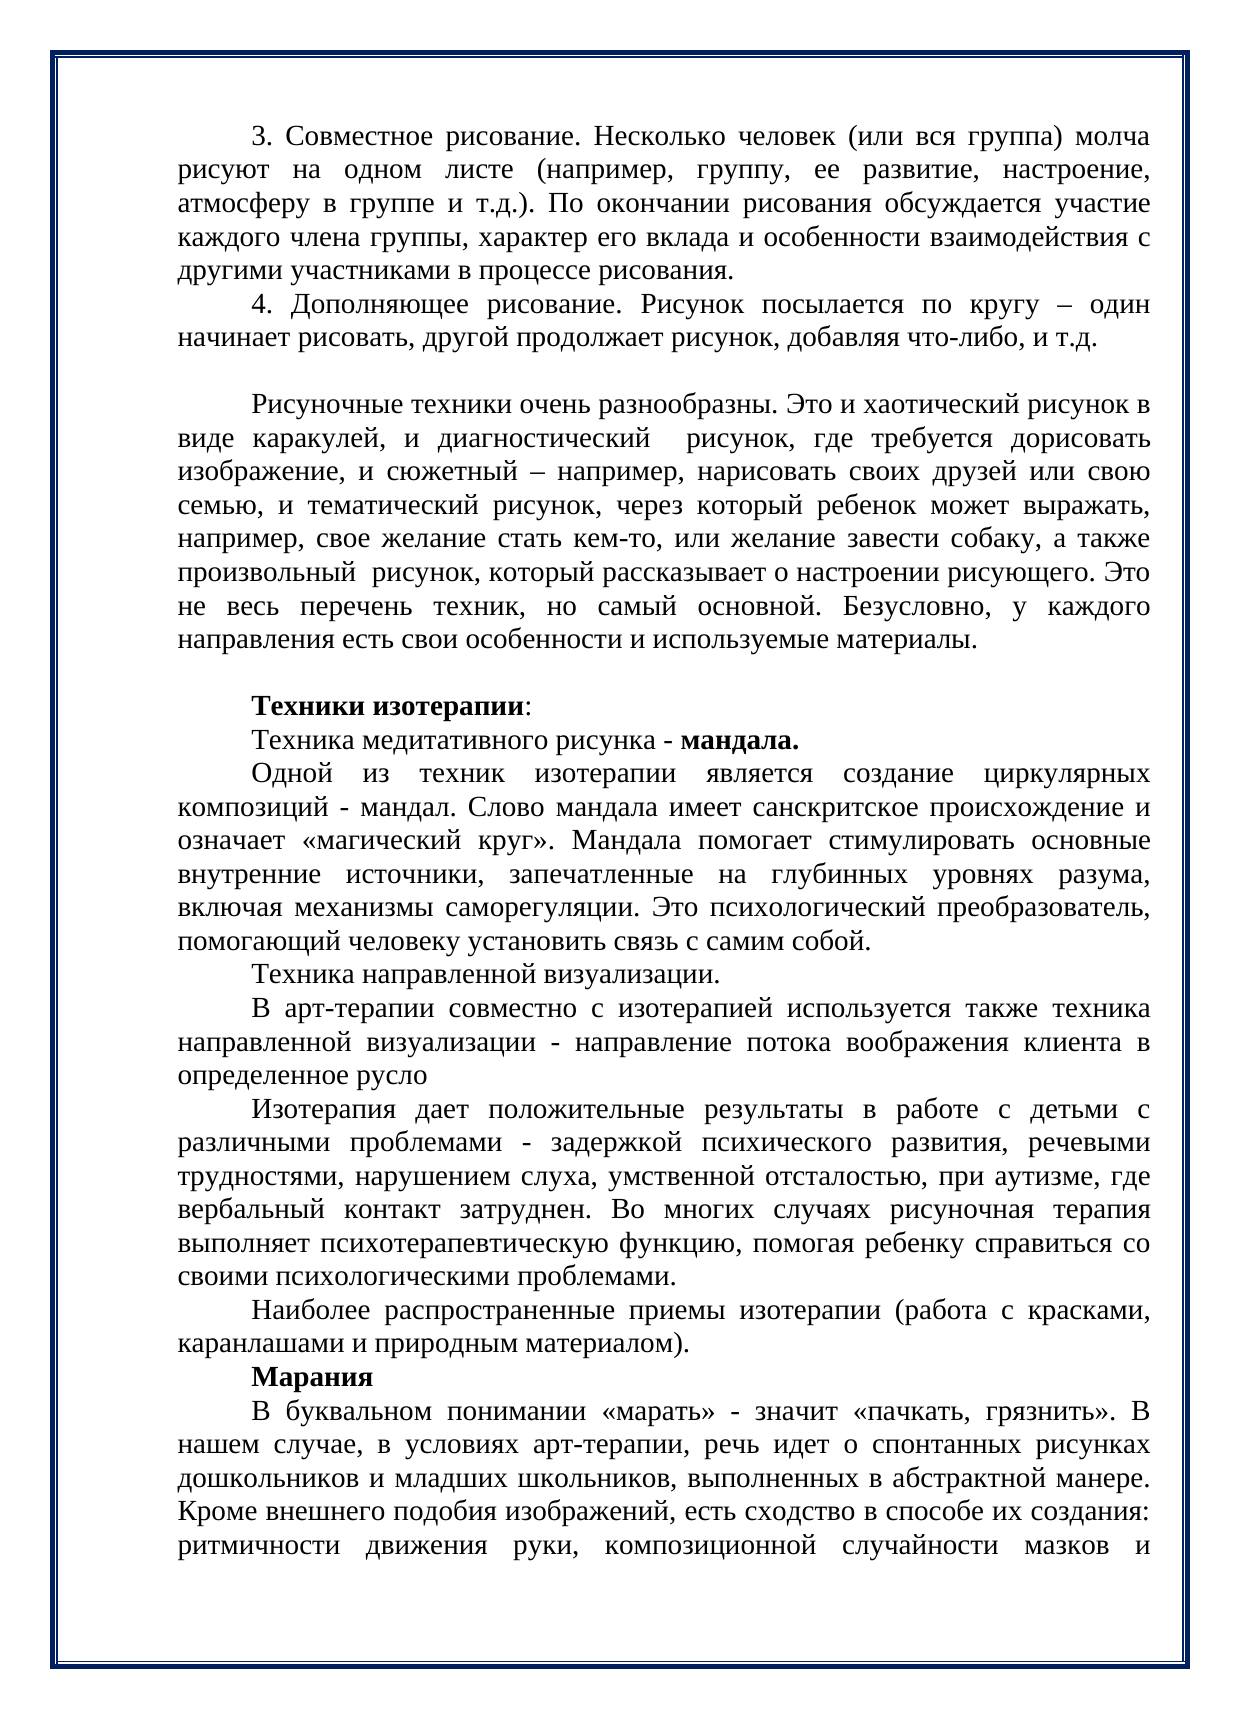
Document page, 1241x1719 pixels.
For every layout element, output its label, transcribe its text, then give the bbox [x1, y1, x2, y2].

text В арт-терапии совместно с изотерапией используется также техника направленной визуализации - направление потока воображения клиента в определенное русло [177, 990, 1152, 1091]
text Техника медитативного рисунка - мандала. [177, 722, 1152, 755]
text Рисуночные техники очень разнообразны. Это и хаотический рисунок в виде каракулей, и диагностический рисунок, где требуется дорисовать изображение, и сюжетный – например, нарисовать своих друзей или свою семью, и тематический рисунок, через который ребенок может выражать, например, свое желание стать кем-то, или желание завести собаку, а также произвольный рисунок, который рассказывает о настроении рисующего. Это не весь перечень техник, но самый основной. Безусловно, у каждого направления есть свои особенности и используемые материалы. [177, 386, 1152, 655]
text 4. Дополняющее рисование. Рисунок посылается по кругу – один начинает рисовать, другой продолжает рисунок, добавляя что-либо, и т.д. [177, 286, 1152, 353]
text Наиболее распространенные приемы изотерапии (работа с красками, каранлашами и природным материалом). [177, 1292, 1152, 1359]
text Марания [177, 1359, 1152, 1393]
text Техника направленной визуализации. [177, 957, 1152, 990]
text Изотерапия дает положительные результаты в работе с детьми с различными проблемами - задержкой психического развития, речевыми трудностями, нарушением слуха, умственной отсталостью, при аутизме, где вербальный контакт затруднен. Во многих случаях рисуночная терапия выполняет психотерапевтическую функцию, помогая ребенку справиться со своими психологическими проблемами. [177, 1091, 1152, 1292]
text 3. Совместное рисование. Несколько человек (или вся группа) молча рисуют на одном листе (например, группу, ее развитие, настроение, атмосферу в группе и т.д.). По окончании рисования обсуждается участие каждого члена группы, характер его вклада и особенности взаимодействия с другими участниками в процессе рисования. [177, 118, 1152, 286]
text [177, 1393, 1152, 1560]
text Техники изотерапии: [177, 688, 1152, 722]
text Одной из техник изотерапии является создание циркулярных композиций - мандал. Слово мандала имеет санскритское происхождение и означает «магический круг». Мандала помогает стимулировать основные внутренние источники, запечатленные на глубинных уровнях разума, включая механизмы саморегуляции. Это психологический преобразователь, помогающий человеку установить связь с самим собой. [177, 755, 1152, 957]
